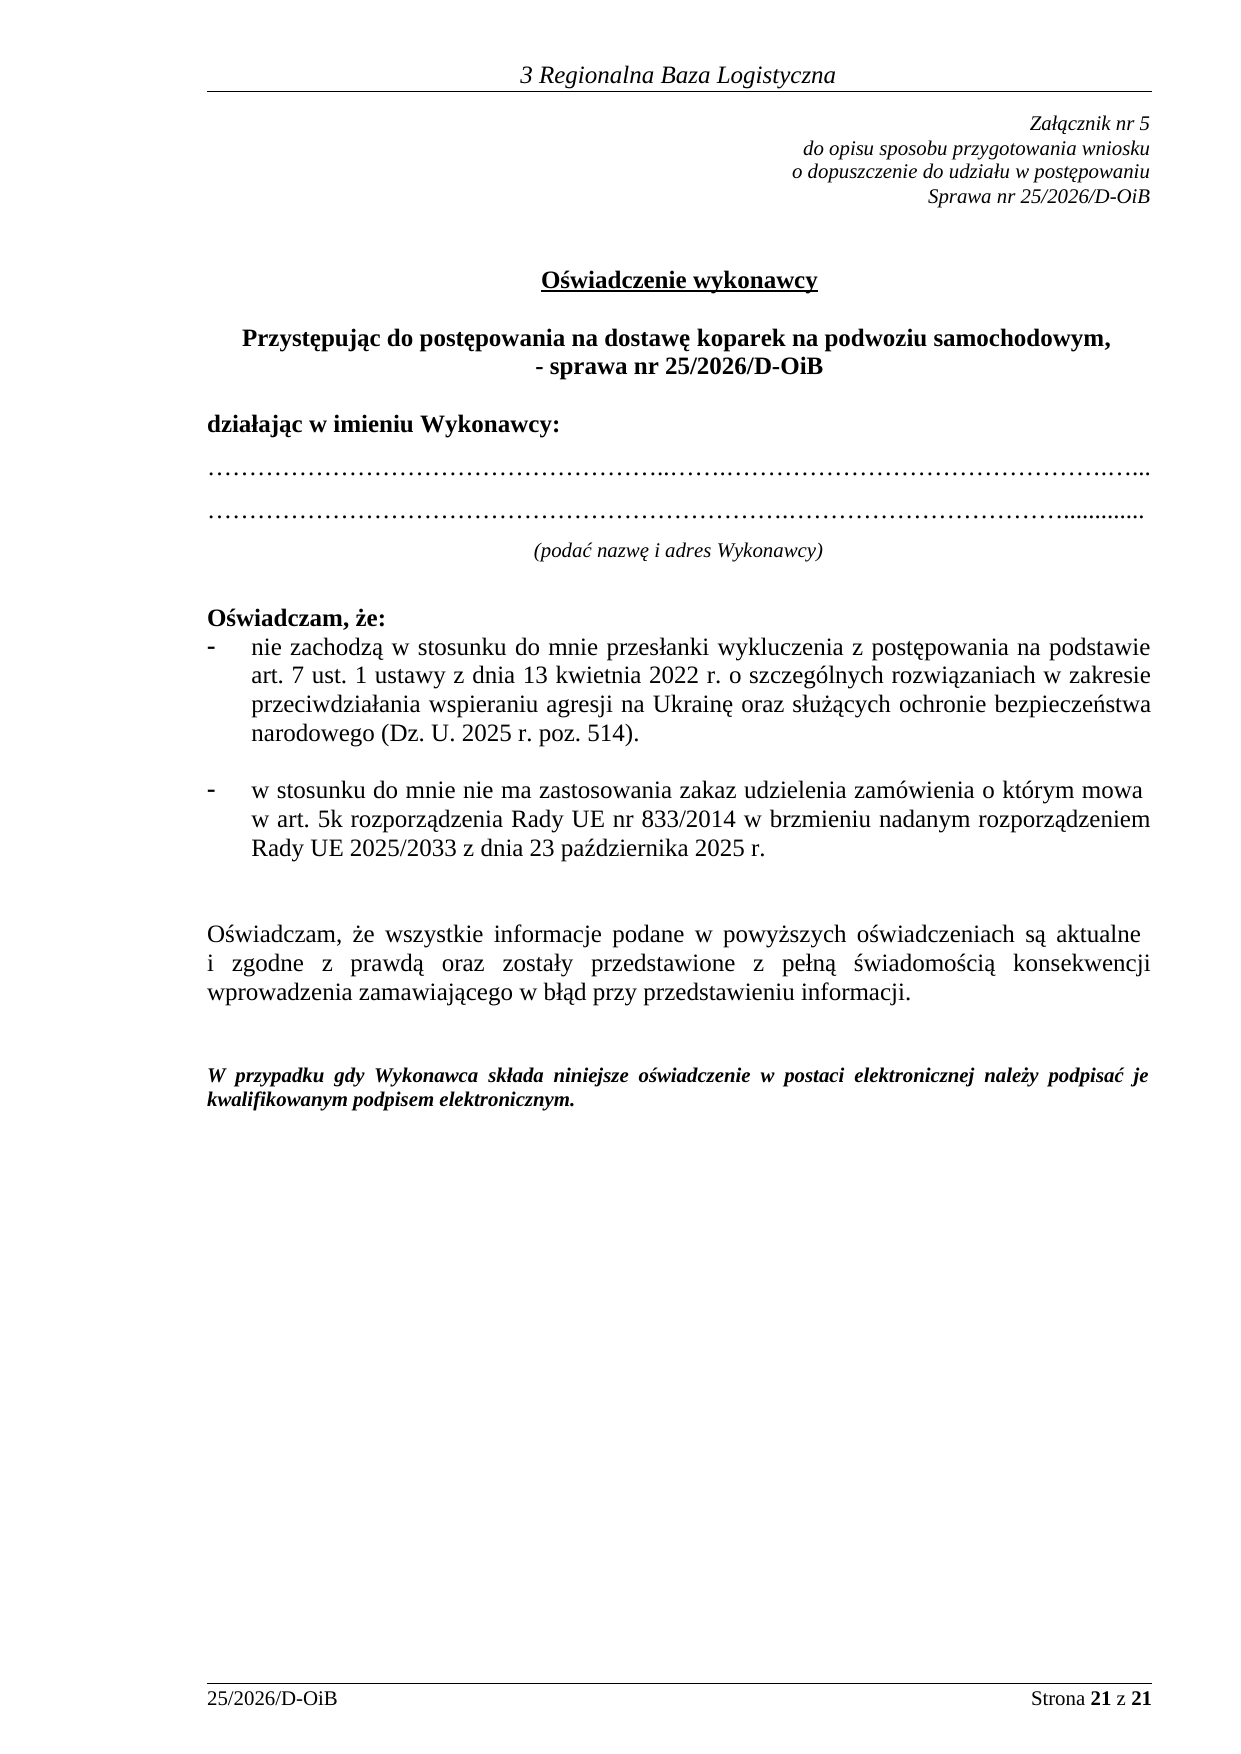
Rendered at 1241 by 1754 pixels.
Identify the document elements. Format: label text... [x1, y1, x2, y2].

text W przypadku gdy Wykonawca składa niniejsze oświadczenie w postaci elektronicznej należy podpisać je kwalifikowanym podpisem elektronicznym. [207, 1063, 1152, 1111]
text Oświadczenie wykonawcy [207, 265, 1152, 294]
text ………………………………………………..…….……………………………………….…...…………………………………………………………….……………………………............. [207, 452, 1152, 524]
text Sprawa nr 25/2026/D-OiB [244, 183, 1152, 208]
text Załącznik nr 5 [207, 111, 1152, 135]
text Przystępując do postępowania na dostawę koparek na podwoziu samochodowym, - sprawa nr 25/2026/D-OiB [207, 323, 1152, 380]
text Oświadczam, że: [207, 603, 1152, 632]
text do opisu sposobu przygotowania wniosku [207, 135, 1152, 159]
text działając w imieniu Wykonawcy: [207, 409, 1152, 438]
text Oświadczam, że wszystkie informacje podane w powyższych oświadczeniach są aktualne i zgodne z prawdą oraz zostały przedstawione z pełną świadomością konsekwencji wprowadzenia zamawiającego w błąd przy przedstawieniu informacji. [207, 919, 1152, 1006]
text o dopuszczenie do udziału w postępowaniu [207, 159, 1152, 183]
list nie zachodzą w stosunku do mnie przesłanki wykluczenia z postępowania na podstawie art. 7 ust. 1 ustawy z dnia 13 kwietnia 2022 r. o szczególnych rozwiązaniach w zakresie przeciwdziałania wspieraniu agresji na Ukrainę oraz służących ochronie bezpieczeństwa narodowego (Dz. U. 2025 r. poz. 514). [207, 632, 1152, 747]
list w stosunku do mnie nie ma zastosowania zakaz udzielenia zamówienia o którym mowa w art. 5k rozporządzenia Rady UE nr 833/2014 w brzmieniu nadanym rozporządzeniem Rady UE 2025/2033 z dnia 23 października 2025 r. [207, 776, 1152, 862]
text (podać nazwę i adres Wykonawcy) [207, 538, 1152, 562]
